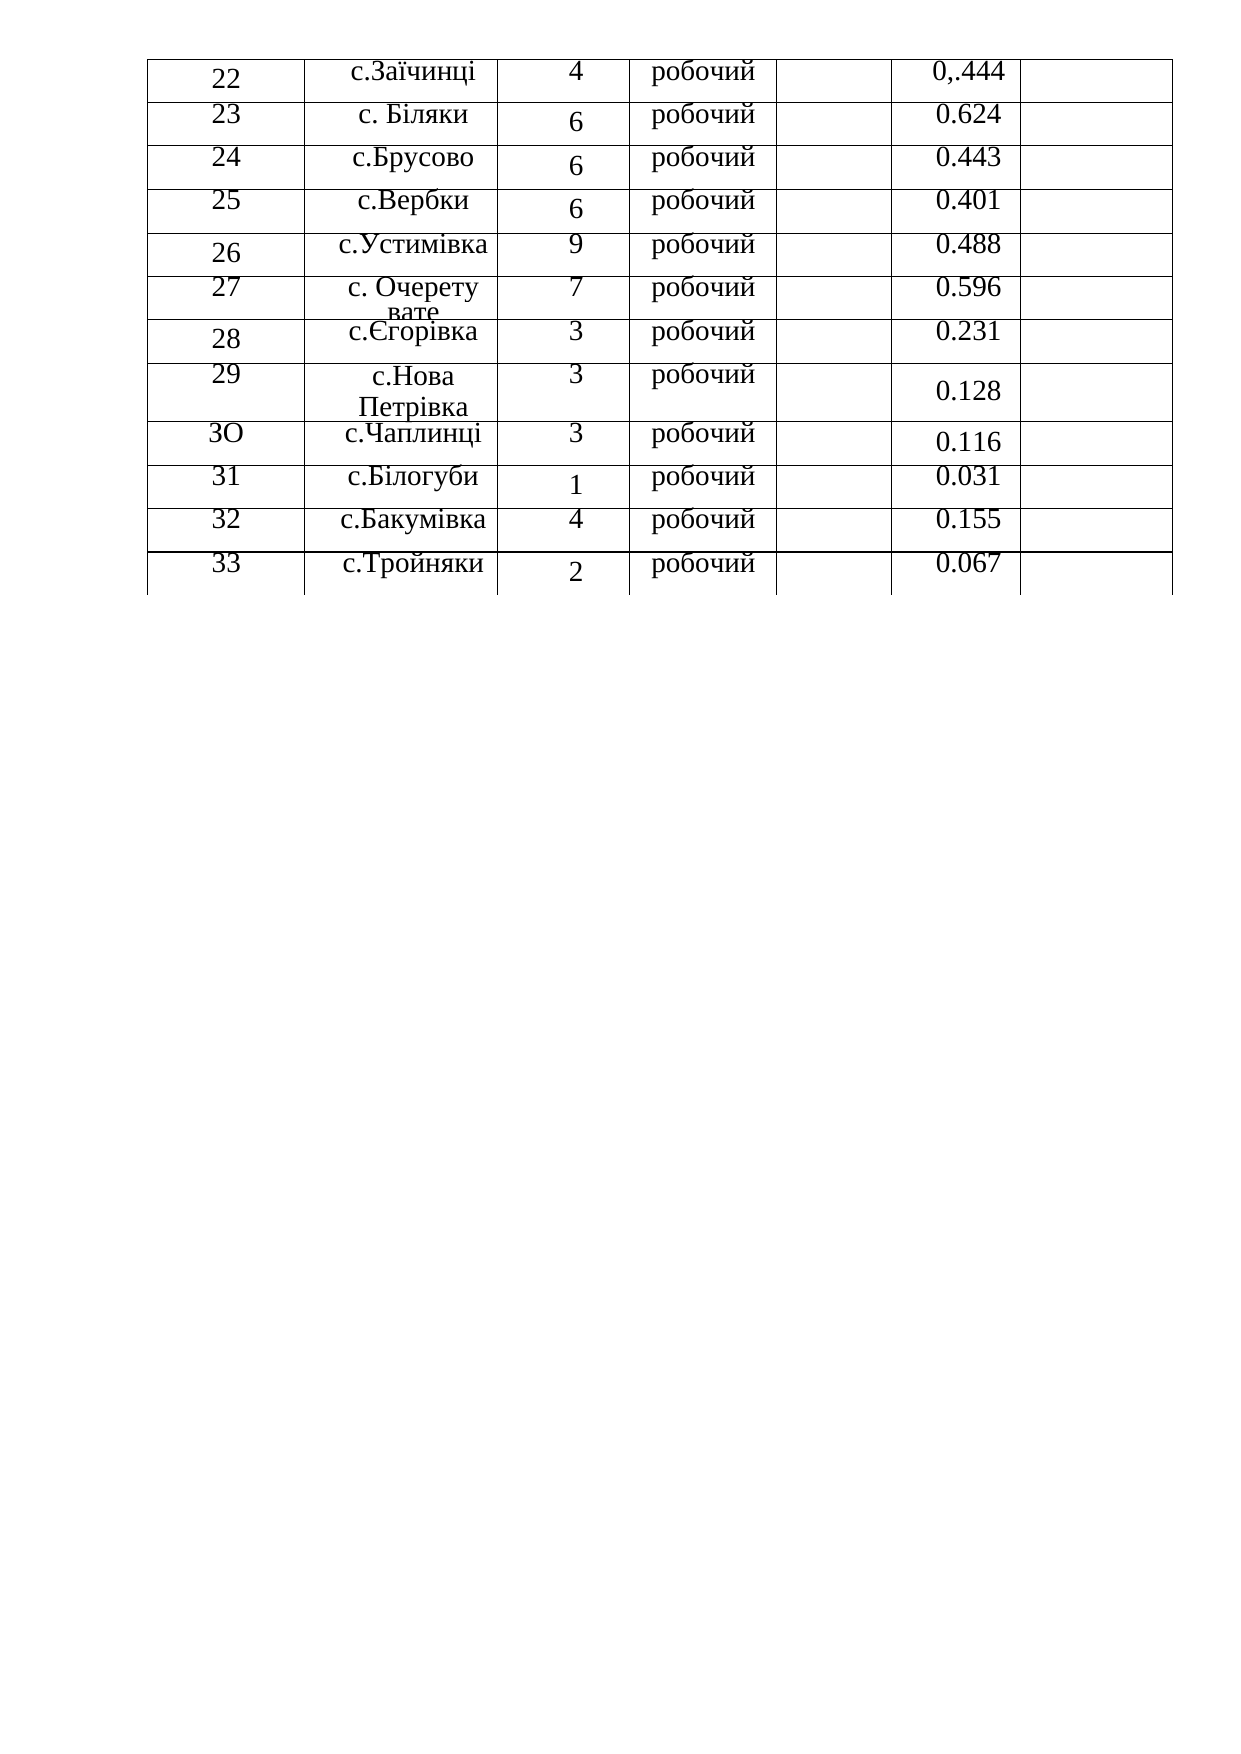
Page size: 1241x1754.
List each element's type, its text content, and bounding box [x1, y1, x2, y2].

table_cell 6 [498, 190, 629, 233]
table_cell робочий [630, 277, 776, 319]
table_cell 32 [148, 509, 304, 551]
table_cell [1021, 60, 1172, 102]
table_cell [1021, 320, 1172, 363]
table_cell с. Очерету вате [305, 277, 497, 319]
table_cell 26 [148, 234, 304, 276]
table_cell 0.067 [892, 553, 1020, 595]
table_cell [1021, 190, 1172, 233]
table_cell 28 [148, 320, 304, 363]
table_cell робочий [630, 103, 776, 145]
table_cell 0.031 [892, 466, 1020, 508]
table_cell с.Заїчинці [305, 60, 497, 102]
table_cell робочий [630, 553, 776, 595]
table_cell [1021, 277, 1172, 319]
table_cell 0.401 [892, 190, 1020, 233]
table_cell 24 [148, 146, 304, 189]
table_cell [777, 466, 891, 508]
table_cell с.Білогуби [305, 466, 497, 508]
table_cell 23 [148, 103, 304, 145]
table_cell 3 [498, 422, 629, 465]
table_cell [1021, 146, 1172, 189]
table_cell [1021, 364, 1172, 421]
table_cell робочий [630, 190, 776, 233]
table_cell робочий [630, 234, 776, 276]
table_cell [1021, 466, 1172, 508]
table_cell с.Бакумівка [305, 509, 497, 551]
table_cell [777, 146, 891, 189]
table_cell 0.624 [892, 103, 1020, 145]
table_cell [777, 234, 891, 276]
table_cell робочий [630, 466, 776, 508]
table_cell [1021, 234, 1172, 276]
table_cell [1021, 422, 1172, 465]
table_cell 33 [148, 553, 304, 595]
table_cell 2 [498, 553, 629, 595]
table_cell [1021, 103, 1172, 145]
table_cell с.Брусово [305, 146, 497, 189]
table_cell 27 [148, 277, 304, 319]
table_cell [777, 509, 891, 551]
table_cell [777, 103, 891, 145]
table_cell 22 [148, 60, 304, 102]
table_cell с.Єгорівка [305, 320, 497, 363]
table_cell робочий [630, 422, 776, 465]
table_cell 3 [498, 320, 629, 363]
table_cell 31 [148, 466, 304, 508]
table_cell робочий [630, 60, 776, 102]
table_cell робочий [630, 320, 776, 363]
table_cell [777, 60, 891, 102]
table_cell 0.443 [892, 146, 1020, 189]
table_cell 3 [498, 364, 629, 421]
table_cell ЗО [148, 422, 304, 465]
table_cell 0.231 [892, 320, 1020, 363]
table_cell робочий [630, 509, 776, 551]
table_cell 0.128 [892, 364, 1020, 421]
table_cell с.Нова Петрівка [305, 364, 497, 421]
table_cell 1 [498, 466, 629, 508]
table_cell с.Вербки [305, 190, 497, 233]
table_cell [1021, 553, 1172, 595]
table_cell [777, 320, 891, 363]
table_cell 0.116 [892, 422, 1020, 465]
table_cell 7 [498, 277, 629, 319]
table_cell робочий [630, 364, 776, 421]
table_cell с.Тройняки [305, 553, 497, 595]
table_cell с.Устимівка [305, 234, 497, 276]
table_cell 0.488 [892, 234, 1020, 276]
table_cell [777, 553, 891, 595]
table_cell 25 [148, 190, 304, 233]
table_cell [777, 277, 891, 319]
table_cell [777, 190, 891, 233]
table_cell 4 [498, 60, 629, 102]
table_cell 29 [148, 364, 304, 421]
table_cell [1021, 509, 1172, 551]
table_cell 6 [498, 146, 629, 189]
table_cell 0.155 [892, 509, 1020, 551]
table_cell [777, 422, 891, 465]
table_cell 6 [498, 103, 629, 145]
table_cell с.Чаплинці [305, 422, 497, 465]
table_cell 4 [498, 509, 629, 551]
table_cell робочий [630, 146, 776, 189]
table_cell с. Біляки [305, 103, 497, 145]
table_cell 0.596 [892, 277, 1020, 319]
table_cell [777, 364, 891, 421]
table_cell 9 [498, 234, 629, 276]
table_cell 0,.444 [892, 60, 1020, 102]
